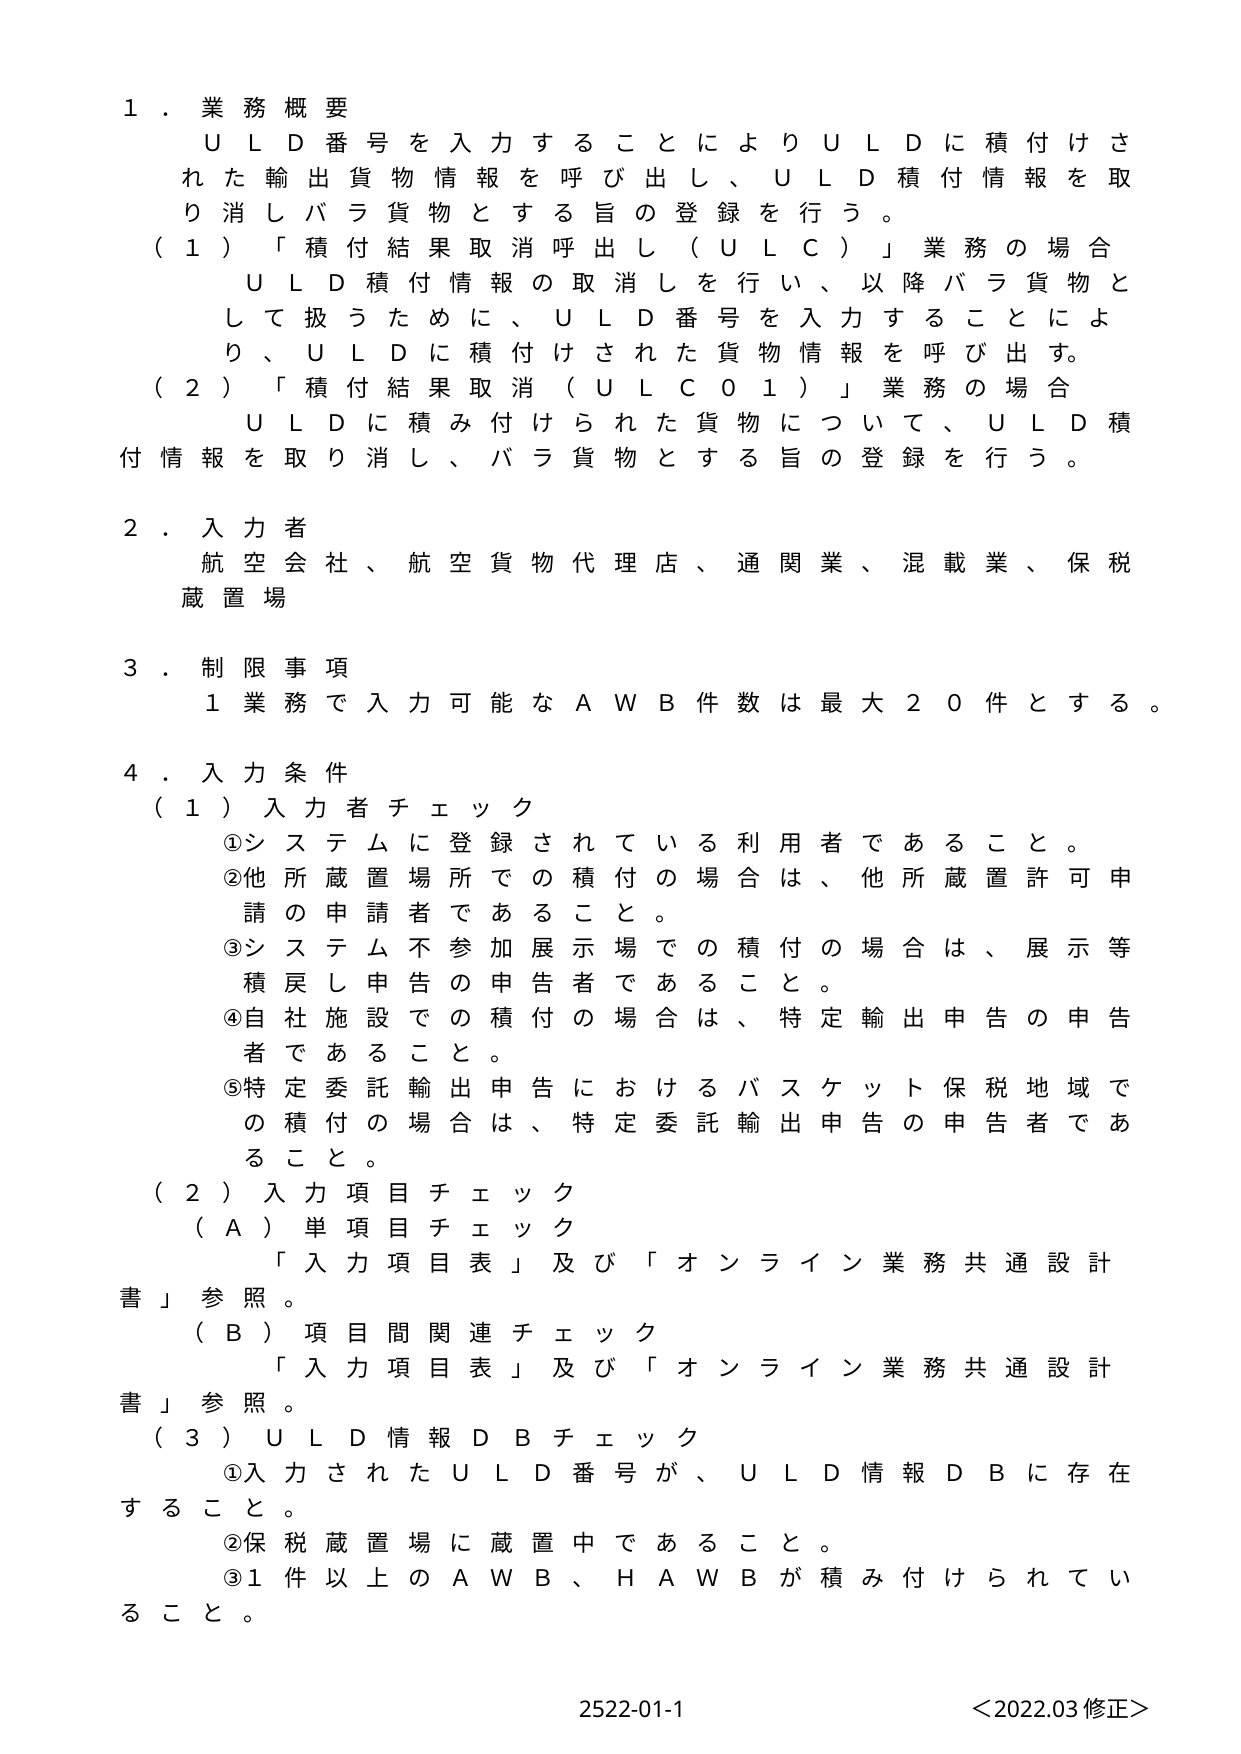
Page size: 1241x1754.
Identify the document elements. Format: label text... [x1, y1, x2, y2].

text ①システムに登録されている利用者であること。 [202, 824, 1150, 859]
text （１）「積付結果取消呼出し（ＵＬＣ）」業務の場合 [119, 229, 1150, 264]
text ①入力されたＵＬＤ番号が、ＵＬＤ情報ＤＢに存在すること。 [119, 1454, 1150, 1524]
text ③システム不参加展示場での積付の場合は、展示等積戻し申告の申告者であること。 [202, 929, 1150, 999]
text 「入力項目表」及び「オンライン業務共通設計書」参照。 [119, 1244, 1150, 1314]
text ②他所蔵置場所での積付の場合は、他所蔵置許可申請の申請者であること。 [202, 859, 1150, 929]
text 航空会社、航空貨物代理店、通関業、混載業、保税蔵置場 [166, 544, 1150, 614]
text ３．制限事項 [119, 649, 1150, 684]
text ④自社施設での積付の場合は、特定輸出申告の申告者であること。 [202, 999, 1150, 1069]
text （２）「積付結果取消（ＵＬＣ０１）」業務の場合 [119, 369, 1150, 404]
text １．業務概要 [119, 89, 1150, 124]
text ＵＬＤ番号を入力することによりＵＬＤに積付けされた輸出貨物情報を呼び出し、ＵＬＤ積付情報を取り消しバラ貨物とする旨の登録を行う。 [161, 124, 1150, 229]
text （３）ＵＬＤ情報ＤＢチェック [119, 1419, 1150, 1454]
text １業務で入力可能なＡＷＢ件数は最大２０件とする。 [119, 684, 1150, 719]
text ２．入力者 [119, 509, 1150, 544]
text ＵＬＤに積み付けられた貨物について、ＵＬＤ積付情報を取り消し、バラ貨物とする旨の登録を行う。 [119, 404, 1150, 474]
text ②保税蔵置場に蔵置中であること。 [119, 1524, 1150, 1559]
text （１）入力者チェック [119, 789, 1150, 824]
text ４．入力条件 [119, 754, 1150, 789]
text （Ｂ）項目間関連チェック [119, 1314, 1150, 1349]
text ⑤特定委託輸出申告におけるバスケット保税地域での積付の場合は、特定委託輸出申告の申告者であること。 [202, 1069, 1150, 1174]
text （Ａ）単項目チェック [119, 1209, 1150, 1244]
text ＵＬＤ積付情報の取消しを行い、以降バラ貨物として扱うために、ＵＬＤ番号を入力することにより、ＵＬＤに積付けされた貨物情報を呼び出す。 [202, 264, 1150, 369]
text 「入力項目表」及び「オンライン業務共通設計書」参照。 [119, 1349, 1150, 1419]
text ③１件以上のＡＷＢ、ＨＡＷＢが積み付けられていること。 [119, 1559, 1150, 1629]
text （２）入力項目チェック [119, 1174, 1150, 1209]
